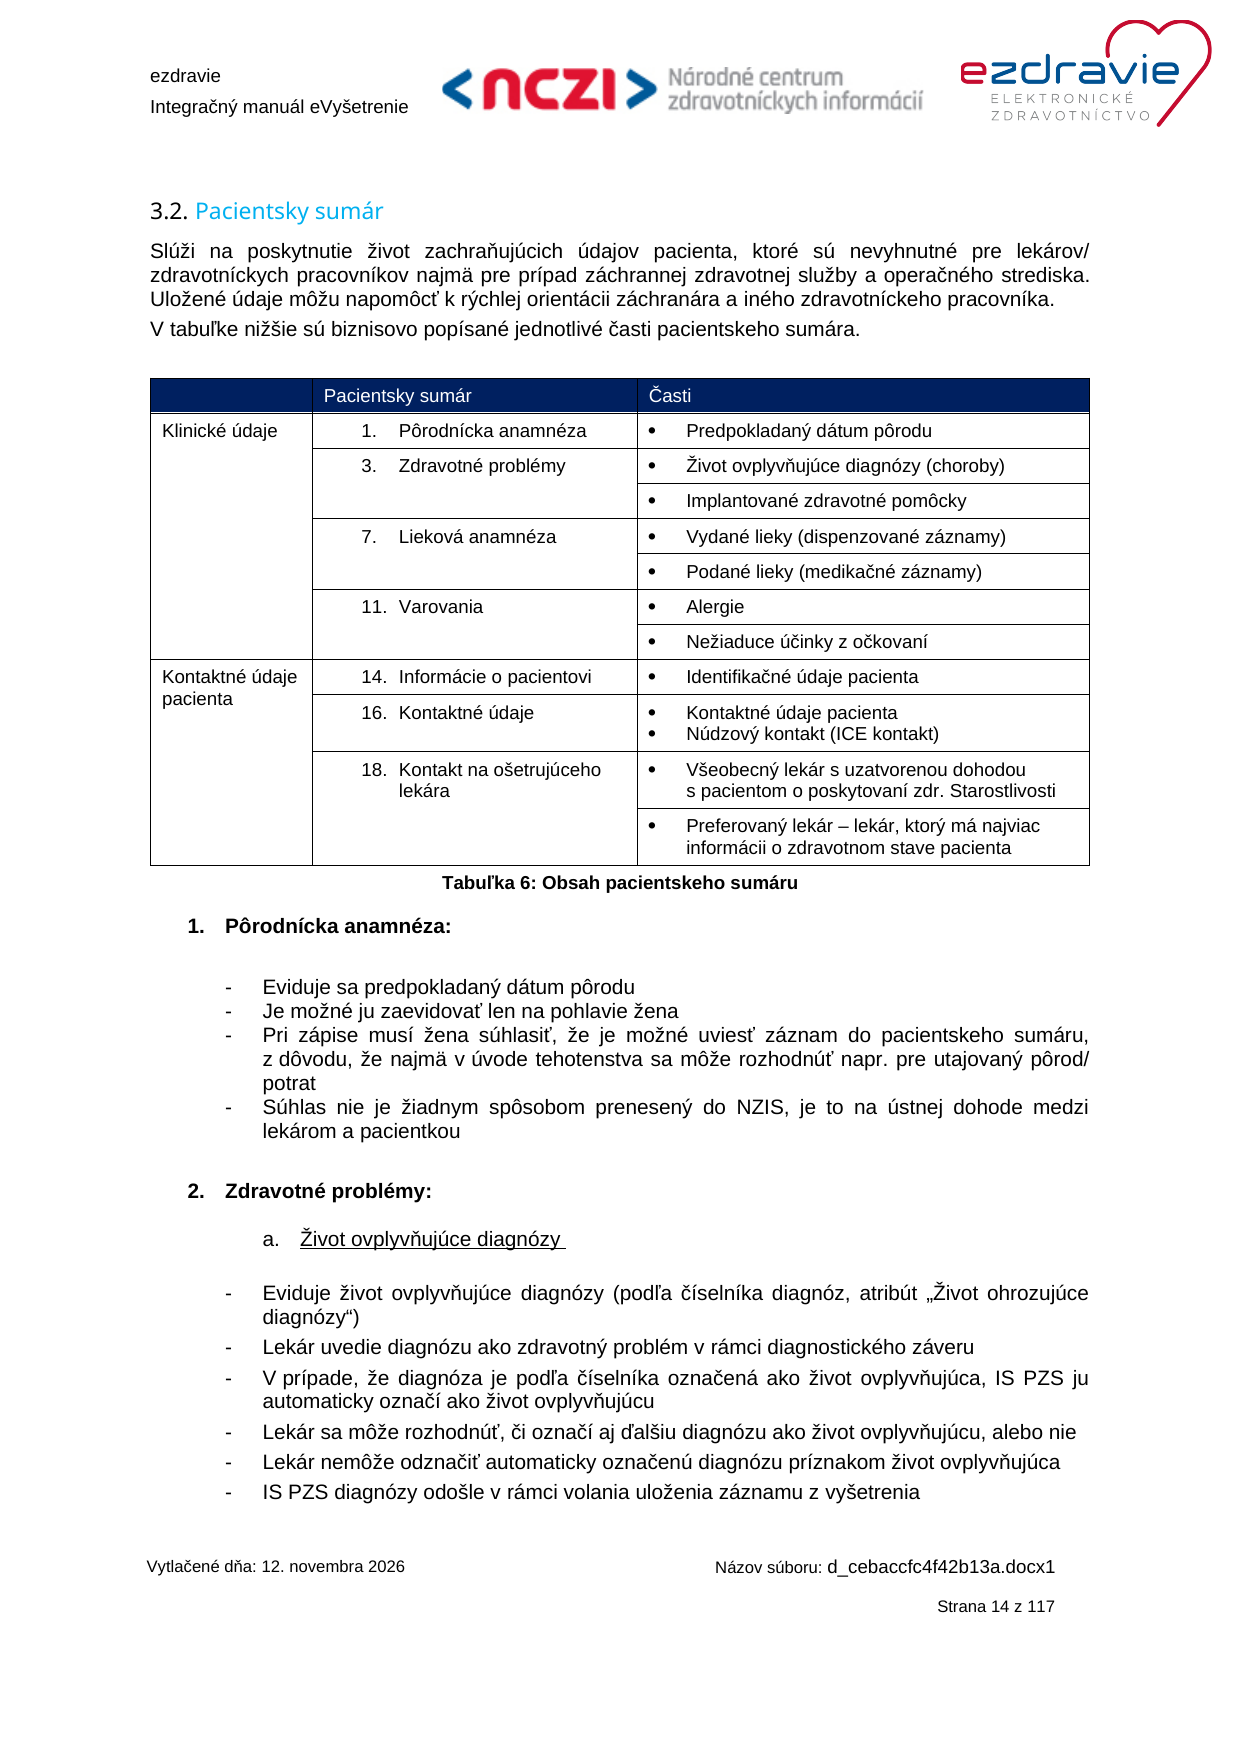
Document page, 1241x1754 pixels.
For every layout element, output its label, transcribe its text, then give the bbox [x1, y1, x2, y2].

table_cell Predpokladaný dátum pôrodu [638, 414, 1089, 448]
table_cell Klinické údaje [151, 414, 312, 659]
table_cell Identifikačné údaje pacienta [638, 660, 1089, 694]
table_cell Kontaktné údaje [313, 695, 637, 751]
list Je možné ju zaevidovať len na pohlavie žena [225, 999, 1090, 1023]
table_cell Varovania [313, 590, 637, 659]
table_cell Podané lieky (medikačné záznamy) [638, 554, 1089, 588]
list V prípade, že diagnóza je podľa číselníka označená ako život ovplyvňujúca, IS PZS ju automaticky označí ako život ovplyvňujúcu [225, 1365, 1090, 1413]
table_cell Všeobecný lekár s uzatvorenou dohodou s pacientom o poskytovaní zdr. Starostlivosti [638, 752, 1089, 808]
list Lekár uvedie diagnózu ako zdravotný problém v rámci diagnostického záveru [225, 1335, 1090, 1359]
text Slúži na poskytnutie život zachraňujúcich údajov pacienta, ktoré sú nevyhnutné pre lekárov/ zdravotníckych pracovníkov najmä pre prípad záchrannej zdravotnej služby a operačného strediska. Uložené údaje môžu napomôcť k rýchlej orientácii záchranára a iného zdravotníckeho pracovníka. [150, 239, 1090, 311]
list Súhlas nie je žiadnym spôsobom prenesený do NZIS, je to na ústnej dohode medzi lekárom a pacientkou [225, 1094, 1090, 1142]
list Eviduje život ovplyvňujúce diagnózy (podľa číselníka diagnóz, atribút „Život ohrozujúce diagnózy“) [225, 1281, 1090, 1329]
table_cell Preferovaný lekár – lekár, ktorý má najviac informácii o zdravotnom stave pacienta [638, 809, 1089, 864]
table_cell Vydané lieky (dispenzované záznamy) [638, 519, 1089, 553]
table_cell Kontaktné údaje pacienta Núdzový kontakt (ICE kontakt) [638, 695, 1089, 751]
list IS PZS diagnózy odošle v rámci volania uloženia záznamu z vyšetrenia [225, 1480, 1090, 1504]
table_cell Informácie o pacientovi [313, 660, 637, 694]
picture [961, 20, 1212, 127]
subtitle Pacientsky sumár [150, 195, 1090, 226]
table_cell Alergie [638, 590, 1089, 624]
table_cell Lieková anamnéza [313, 519, 637, 588]
table_header Pacientsky sumár [313, 379, 637, 412]
list Lekár nemôže odznačiť automaticky označenú diagnózu príznakom život ovplyvňujúca [225, 1450, 1090, 1474]
list Pôrodnícka anamnéza: [187, 914, 1090, 938]
table_cell Kontakt na ošetrujúceho lekára [313, 752, 637, 864]
table_cell Zdravotné problémy [313, 449, 637, 518]
table_cell Život ovplyvňujúce diagnózy (choroby) [638, 449, 1089, 483]
list Zdravotné problémy: [187, 1179, 1090, 1203]
list Pri zápise musí žena súhlasiť, že je možné uviesť záznam do pacientskeho sumáru, z dôvodu, že najmä v úvode tehotenstva sa môže rozhodnúť napr. pre utajovaný pôrod/ potrat [225, 1023, 1090, 1094]
table_cell Pôrodnícka anamnéza [313, 414, 637, 448]
text V tabuľke nižšie sú biznisovo popísané jednotlivé časti pacientskeho sumára. [150, 317, 1090, 341]
text Tabuľka 6: Obsah pacientskeho sumáru [150, 872, 1090, 893]
list Lekár sa môže rozhodnúť, či označí aj ďalšiu diagnózu ako život ovplyvňujúcu, alebo nie [225, 1419, 1090, 1443]
list Eviduje sa predpokladaný dátum pôrodu [225, 975, 1090, 999]
table_header [151, 379, 312, 412]
picture [442, 67, 924, 114]
table_cell Implantované zdravotné pomôcky [638, 484, 1089, 518]
list Život ovplyvňujúce diagnózy [262, 1227, 1090, 1251]
table_cell Kontaktné údaje pacienta [151, 660, 312, 864]
table_cell Nežiaduce účinky z očkovaní [638, 625, 1089, 659]
table_header Časti [638, 379, 1089, 412]
